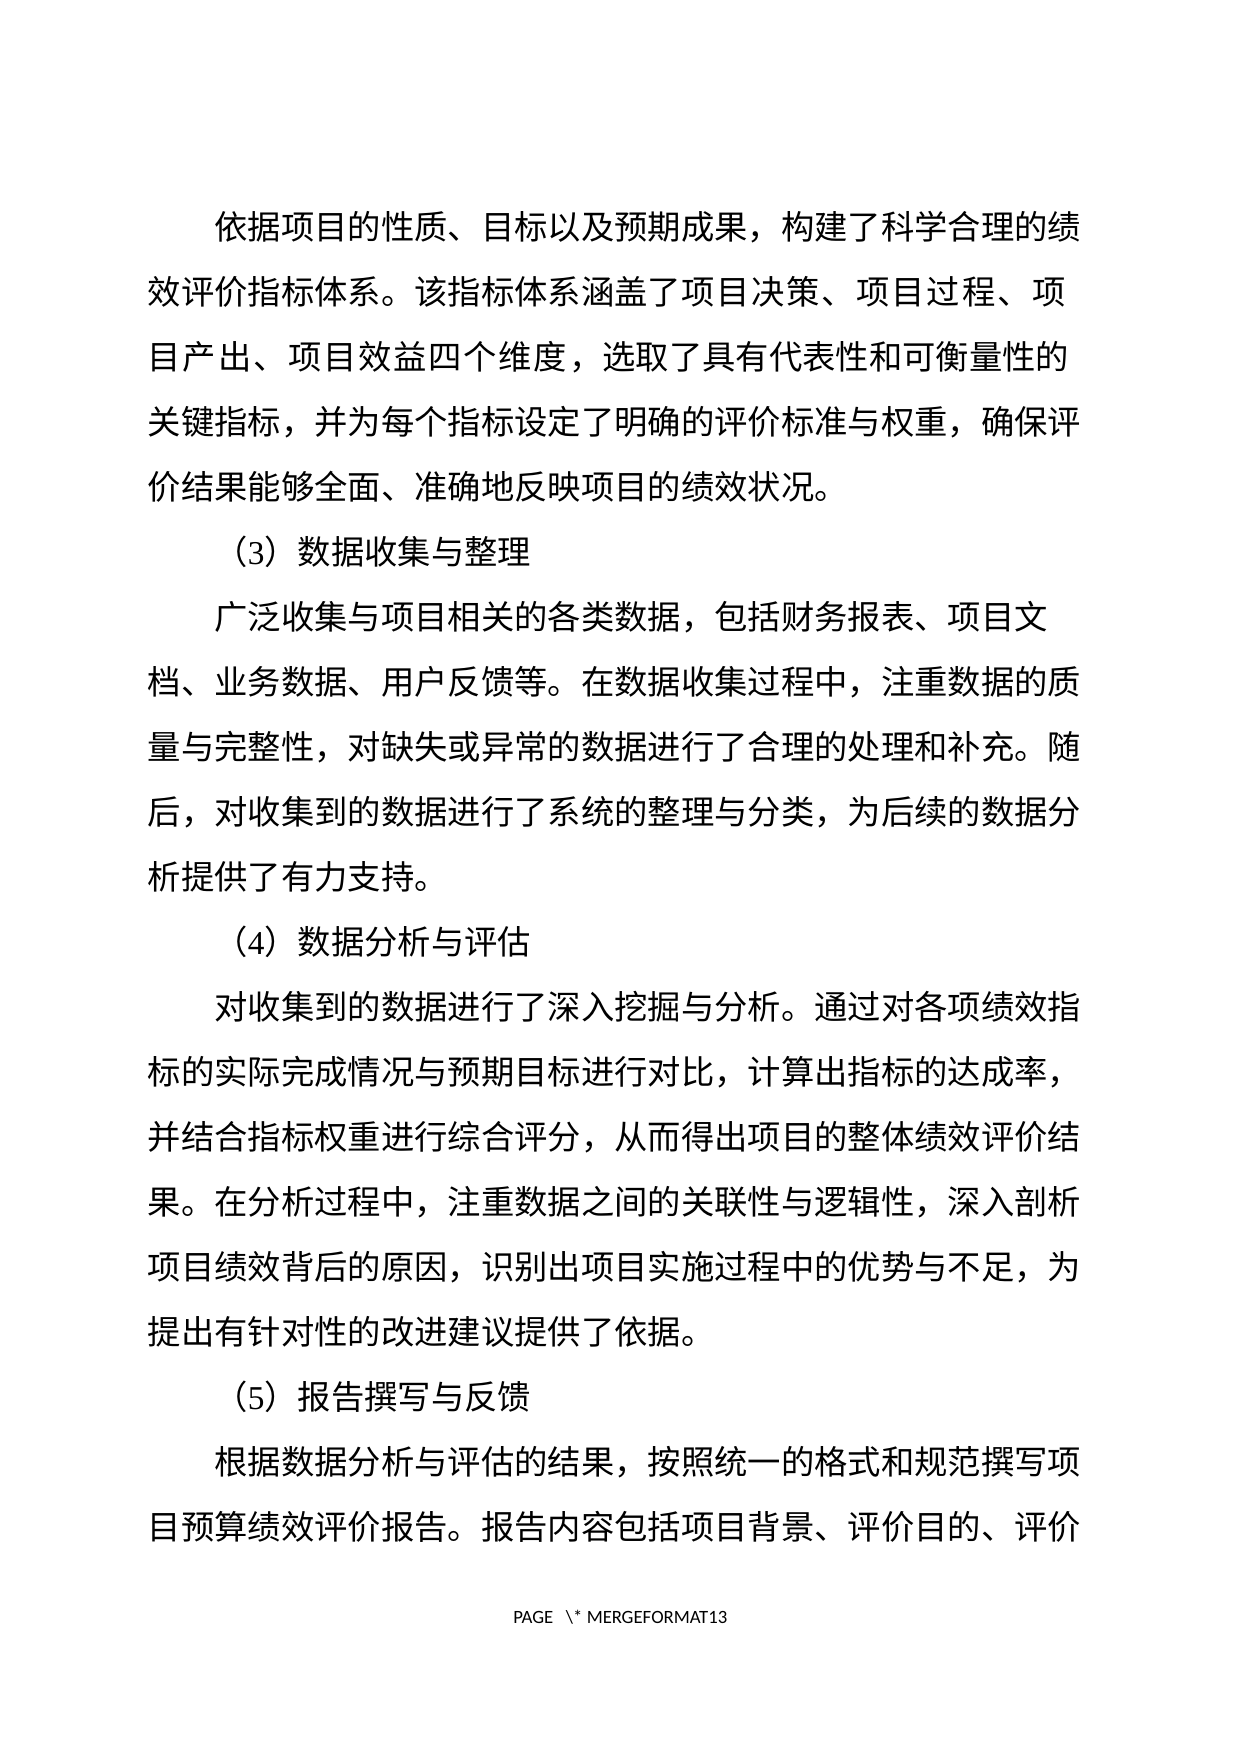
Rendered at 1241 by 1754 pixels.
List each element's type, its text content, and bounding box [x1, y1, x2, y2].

text （5）报告撰写与反馈 [148, 1362, 1093, 1427]
text 广泛收集与项目相关的各类数据，包括财务报表、项目文档、业务数据、用户反馈等。在数据收集过程中，注重数据的质量与完整性，对缺失或异常的数据进行了合理的处理和补充。随后，对收集到的数据进行了系统的整理与分类，为后续的数据分析提供了有力支持。 [148, 582, 1093, 907]
text （3）数据收集与整理 [148, 517, 1093, 582]
text 依据项目的性质、目标以及预期成果，构建了科学合理的绩效评价指标体系。该指标体系涵盖了项目决策、项目过程、项目产出、项目效益四个维度，选取了具有代表性和可衡量性的关键指标，并为每个指标设定了明确的评价标准与权重，确保评价结果能够全面、准确地反映项目的绩效状况。 [148, 192, 1093, 517]
text 对收集到的数据进行了深入挖掘与分析。通过对各项绩效指标的实际完成情况与预期目标进行对比，计算出指标的达成率，并结合指标权重进行综合评分，从而得出项目的整体绩效评价结果。在分析过程中，注重数据之间的关联性与逻辑性，深入剖析项目绩效背后的原因，识别出项目实施过程中的优势与不足，为提出有针对性的改进建议提供了依据。 [148, 972, 1093, 1362]
text （4）数据分析与评估 [148, 907, 1093, 972]
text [148, 1427, 1093, 1557]
